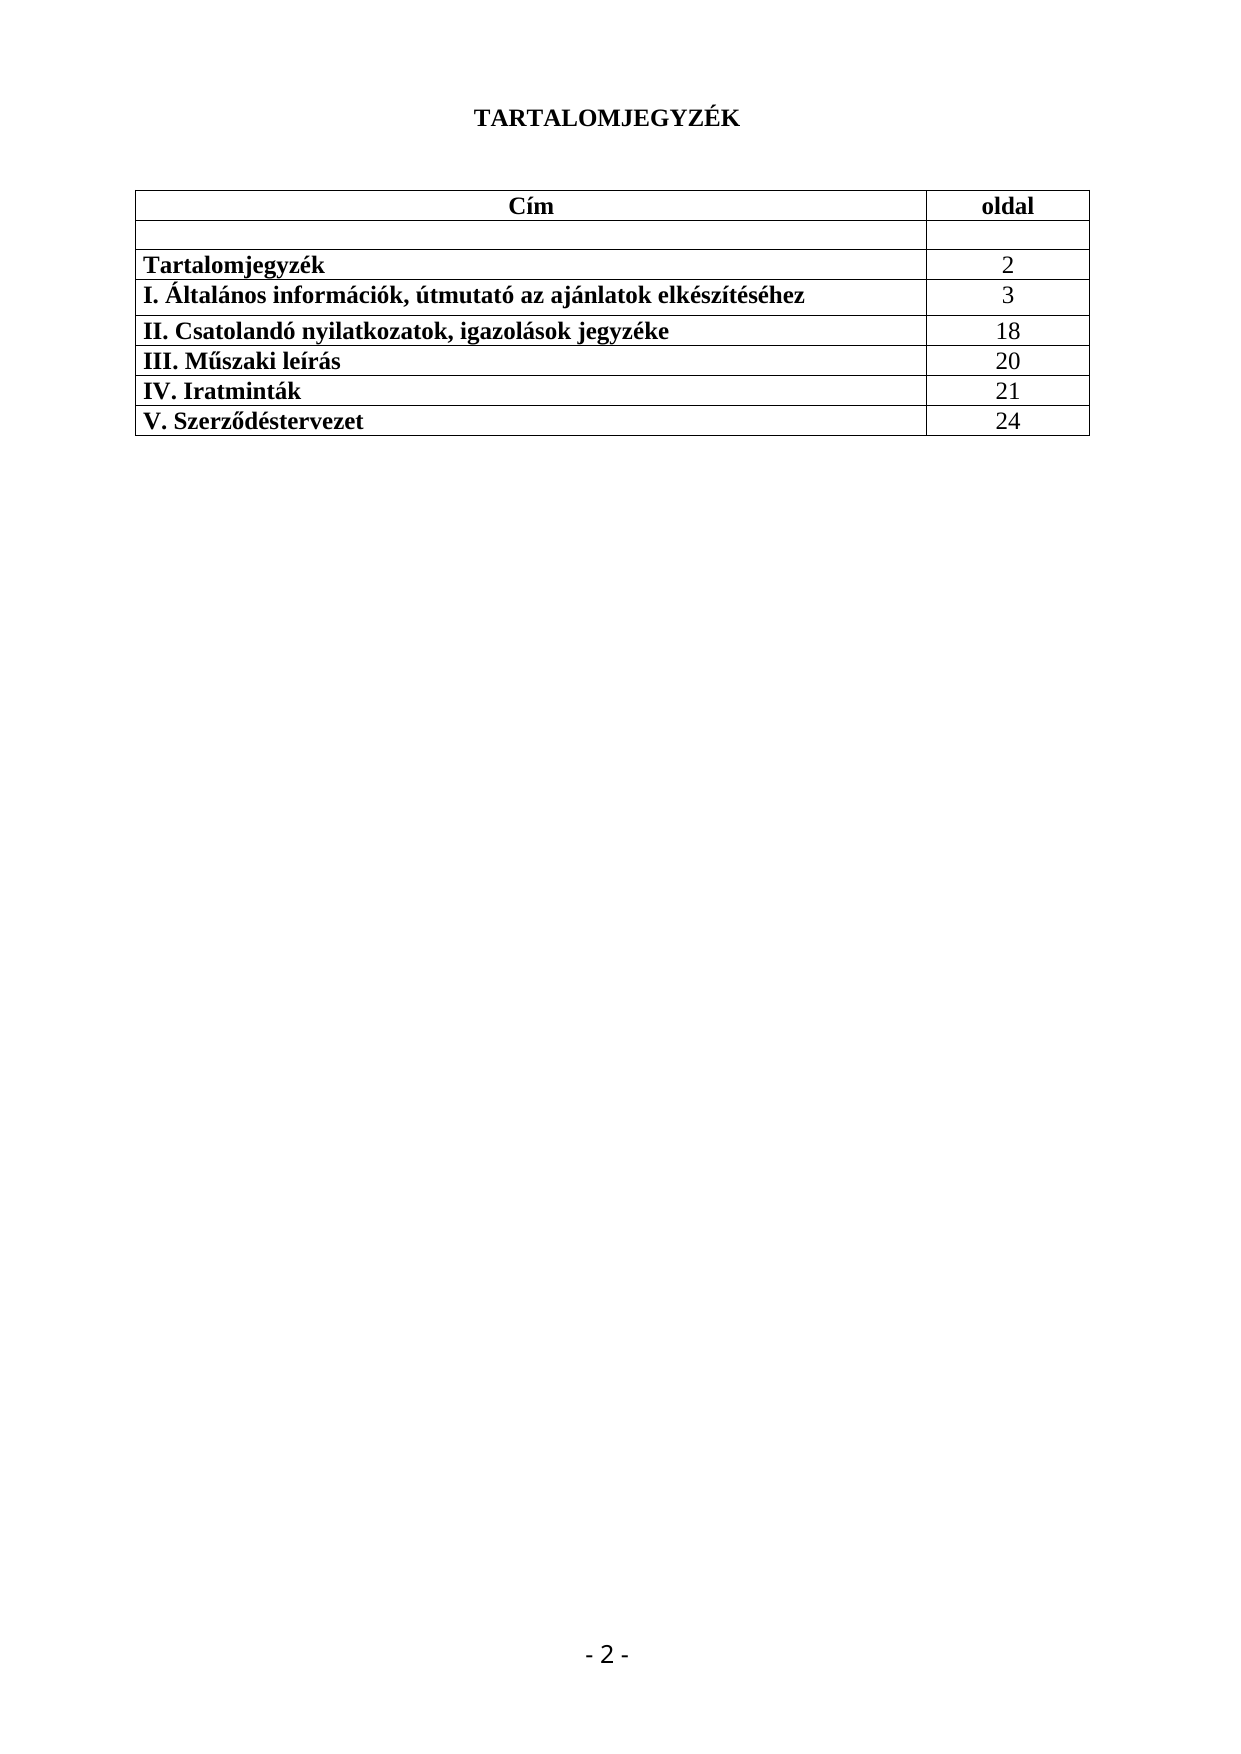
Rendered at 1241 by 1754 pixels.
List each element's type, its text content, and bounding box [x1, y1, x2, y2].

table_cell V. Szerződéstervezet [136, 406, 926, 434]
table_cell 20 [927, 346, 1089, 375]
table_cell 24 [927, 406, 1089, 434]
table_header Cím [136, 191, 926, 219]
table_cell II. Csatolandó nyilatkozatok, igazolások jegyzéke [136, 316, 926, 345]
table_cell [927, 221, 1089, 249]
table_cell 21 [927, 376, 1089, 405]
table_cell I. Általános információk, útmutató az ajánlatok elkészítéséhez [136, 280, 926, 315]
table_cell IV. Iratminták [136, 376, 926, 405]
table_cell 18 [927, 316, 1089, 345]
table_cell 3 [927, 280, 1089, 315]
table_cell 2 [927, 250, 1089, 279]
table_cell [136, 221, 926, 249]
table_header oldal [927, 191, 1089, 219]
text TARTALOMJEGYZÉK [136, 103, 1078, 132]
table_cell III. Műszaki leírás [136, 346, 926, 375]
table_cell Tartalomjegyzék [136, 250, 926, 279]
